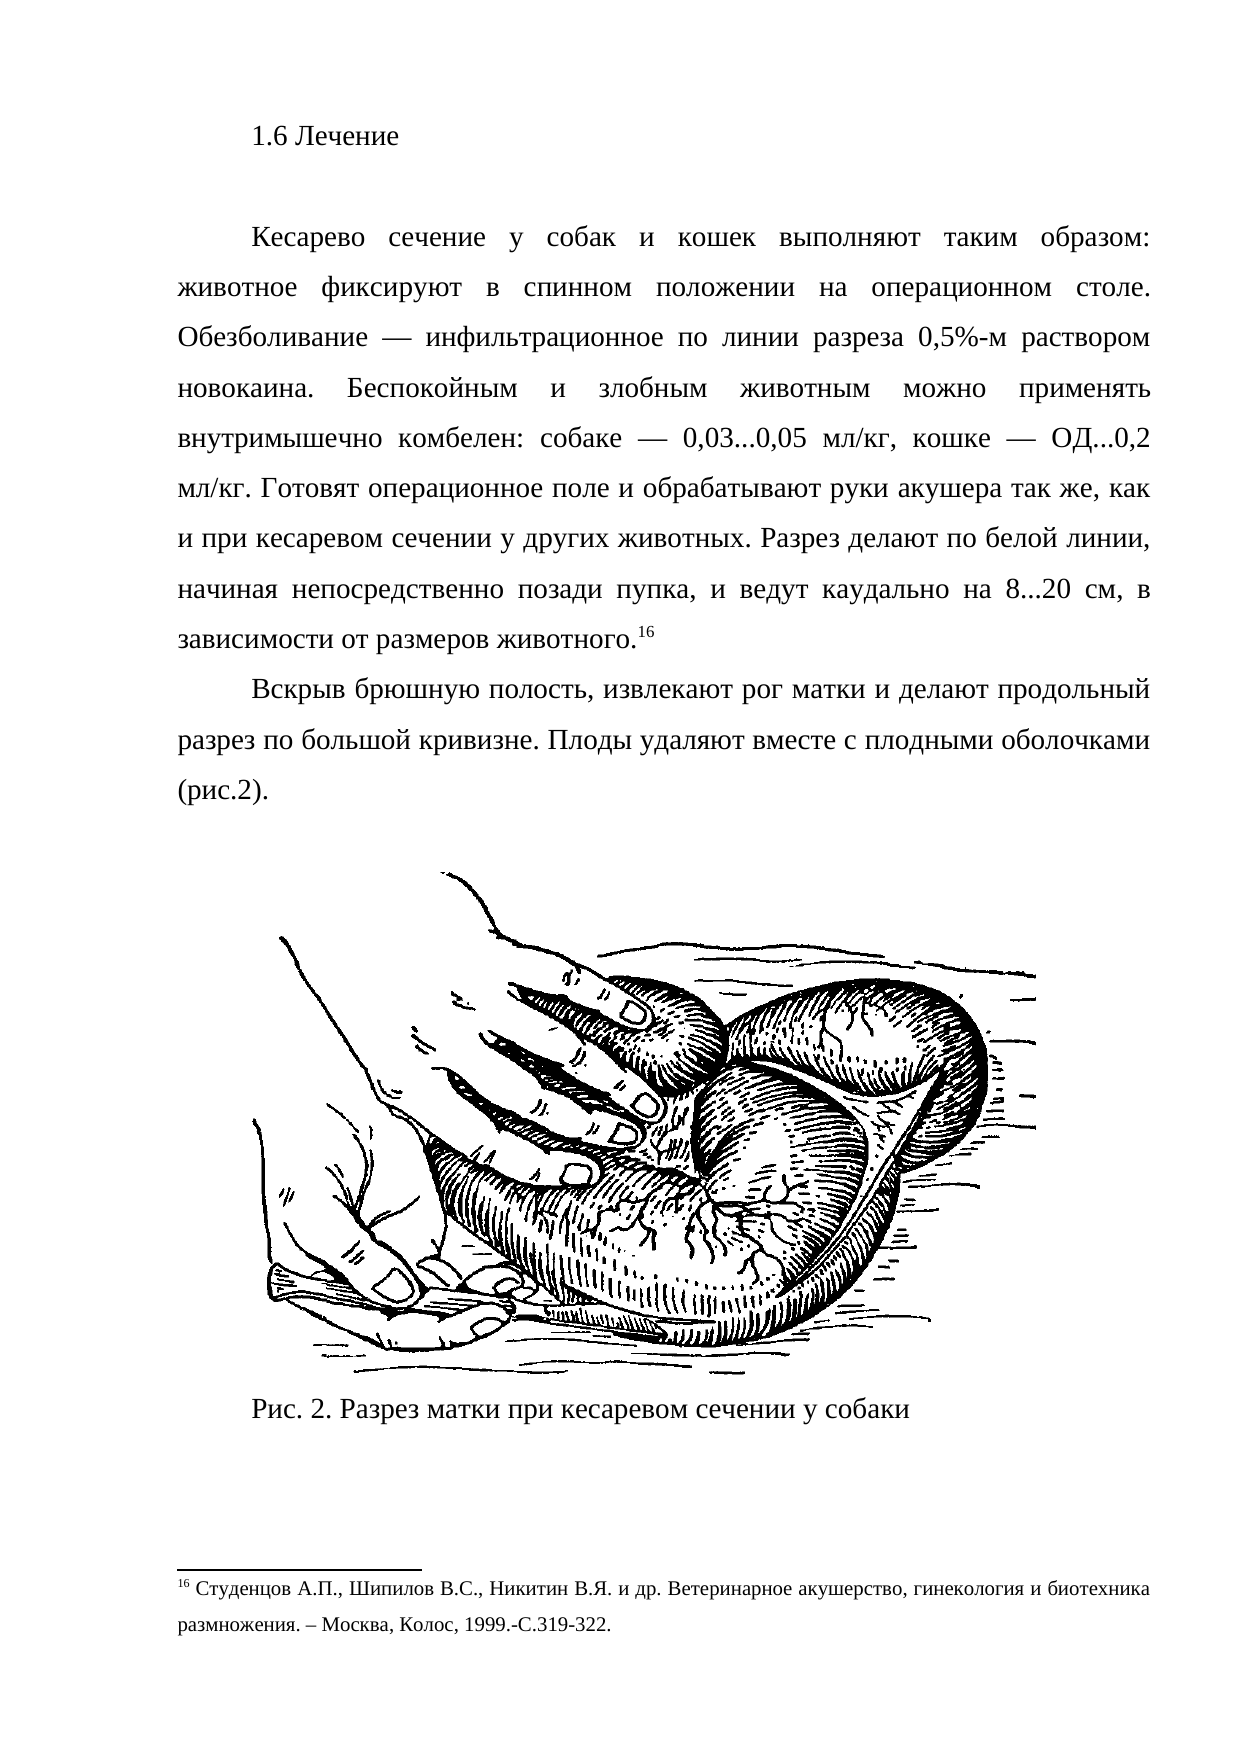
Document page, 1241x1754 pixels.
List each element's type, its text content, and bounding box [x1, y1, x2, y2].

picture [251, 872, 1036, 1375]
text Вскрыв брюшную полость, извлекают рог матки и делают продольный разрез по большой кривизне. Плоды удаляют вместе с плодными оболочками (рис.2). [177, 672, 1152, 806]
text Кесарево сечение у собак и кошек выполняют таким образом: животное фиксируют в спинном положении на операционном столе. Обезболивание — инфильтрационное по линии разреза 0,5%-м раствором новокаина. Беспокойным и злобным животным можно применять внутримышечно комбелен: собаке — 0,03...0,05 мл/кг, кошке — ОД...0,2 мл/кг. Готовят операционное поле и обрабатывают руки акушера так же, как и при кесаревом сечении у других животных. Разрез делают по белой линии, начиная непосредственно позади пупка, и ведут каудально на 8...20 см, в зависимости от размеров животного. [177, 219, 1152, 655]
text Рис. 2. Разрез матки при кесаревом сечении у собаки [177, 1391, 1152, 1425]
text 1.6 Лечение [177, 118, 1152, 152]
